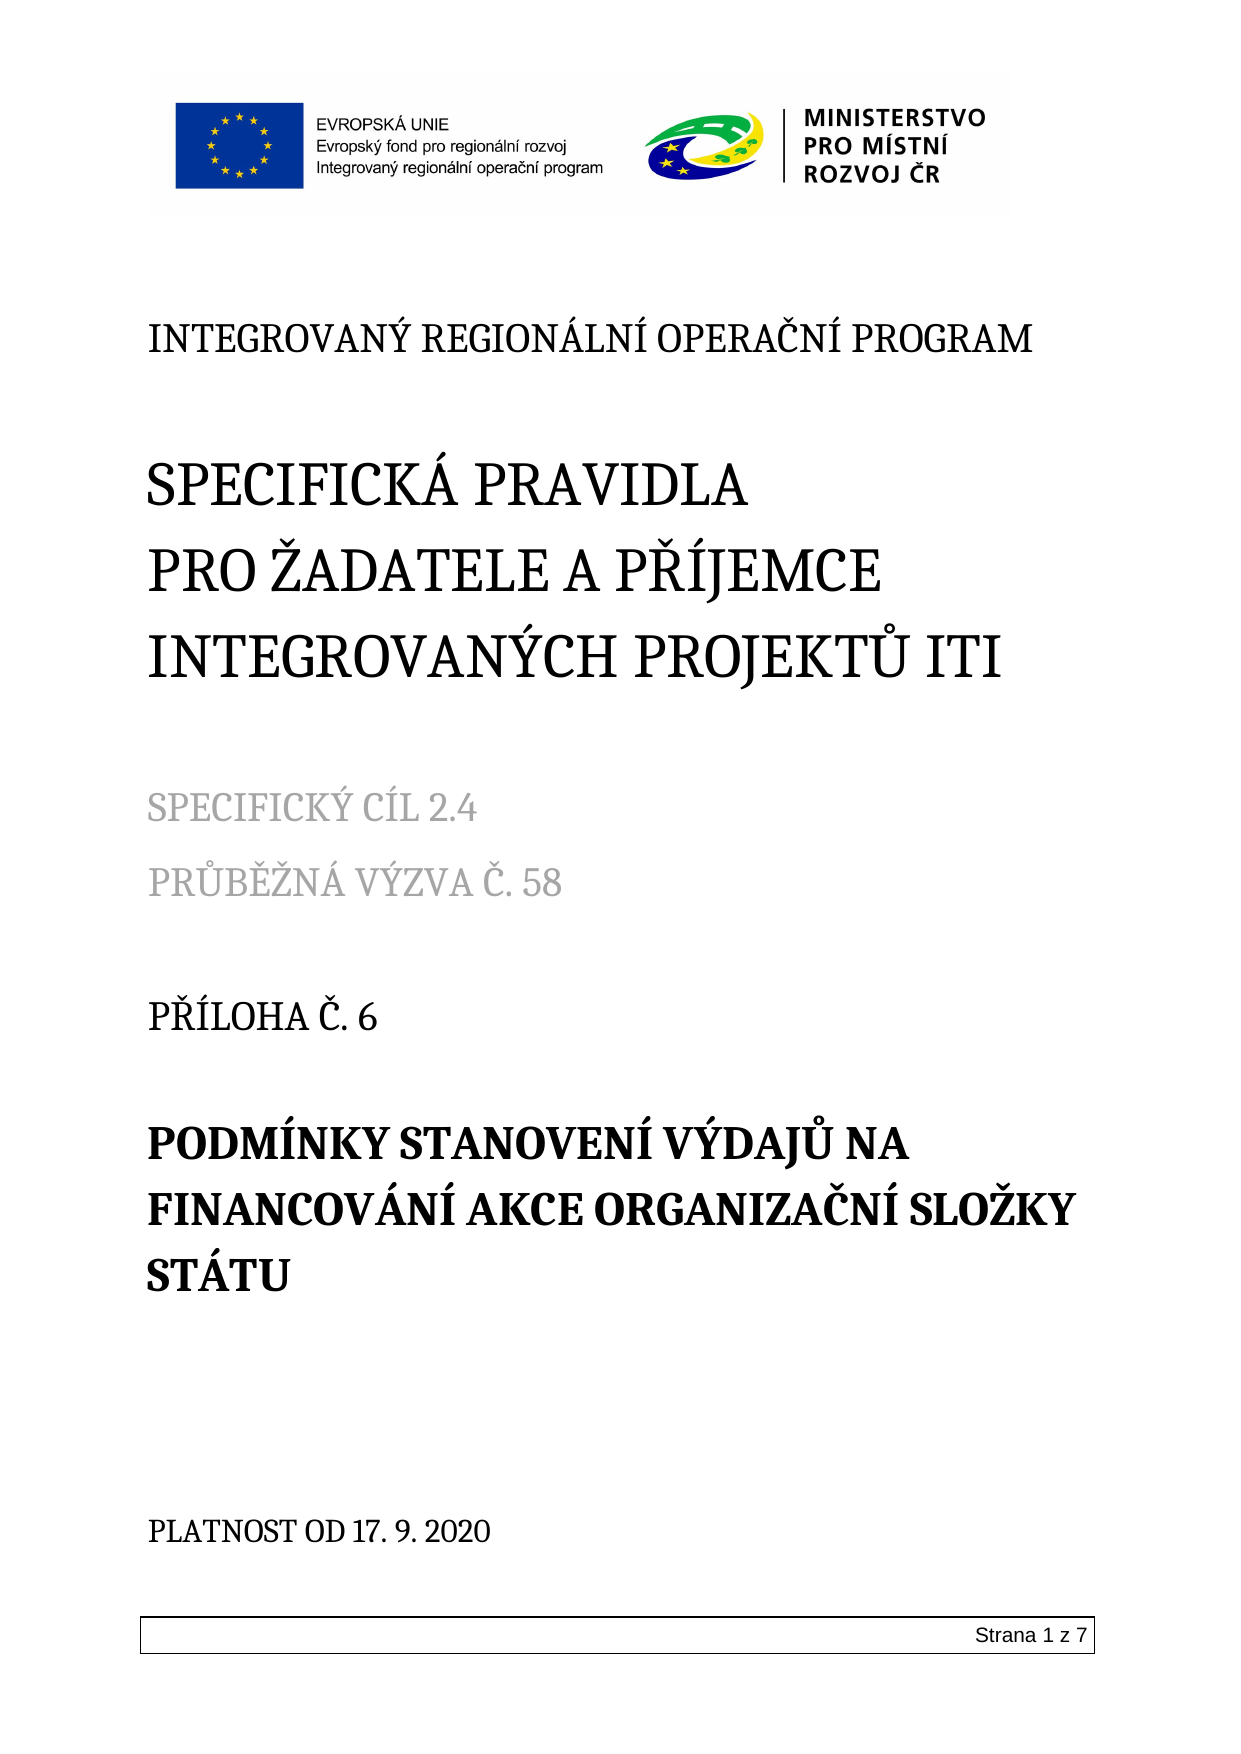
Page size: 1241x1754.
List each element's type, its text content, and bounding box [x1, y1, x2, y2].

text PRŮBĚŽNÁ výzva č. 58 [148, 859, 1092, 907]
text SPECIFICKÝ CÍL 2.4 [148, 783, 1092, 831]
picture [147, 73, 1013, 217]
text INTEGROVANÝ REGIONÁLNÍ OPERAČNÍ PROGRAM [148, 315, 1092, 363]
text PRO ŽADATELE A PŘÍJEMCE INTEGROVANÝCH PROJEKTŮ ITI [148, 535, 1092, 693]
text pLATNOST OD 17. 9. 2020 [148, 1512, 1092, 1551]
text Podmínky stanovení výdajů na financování akce organizační složky státu [148, 1116, 1092, 1303]
text PŘÍLOHA Č. 6 [148, 993, 1092, 1041]
text SPECIFICKÁ PRAVIDLA [148, 449, 1092, 521]
